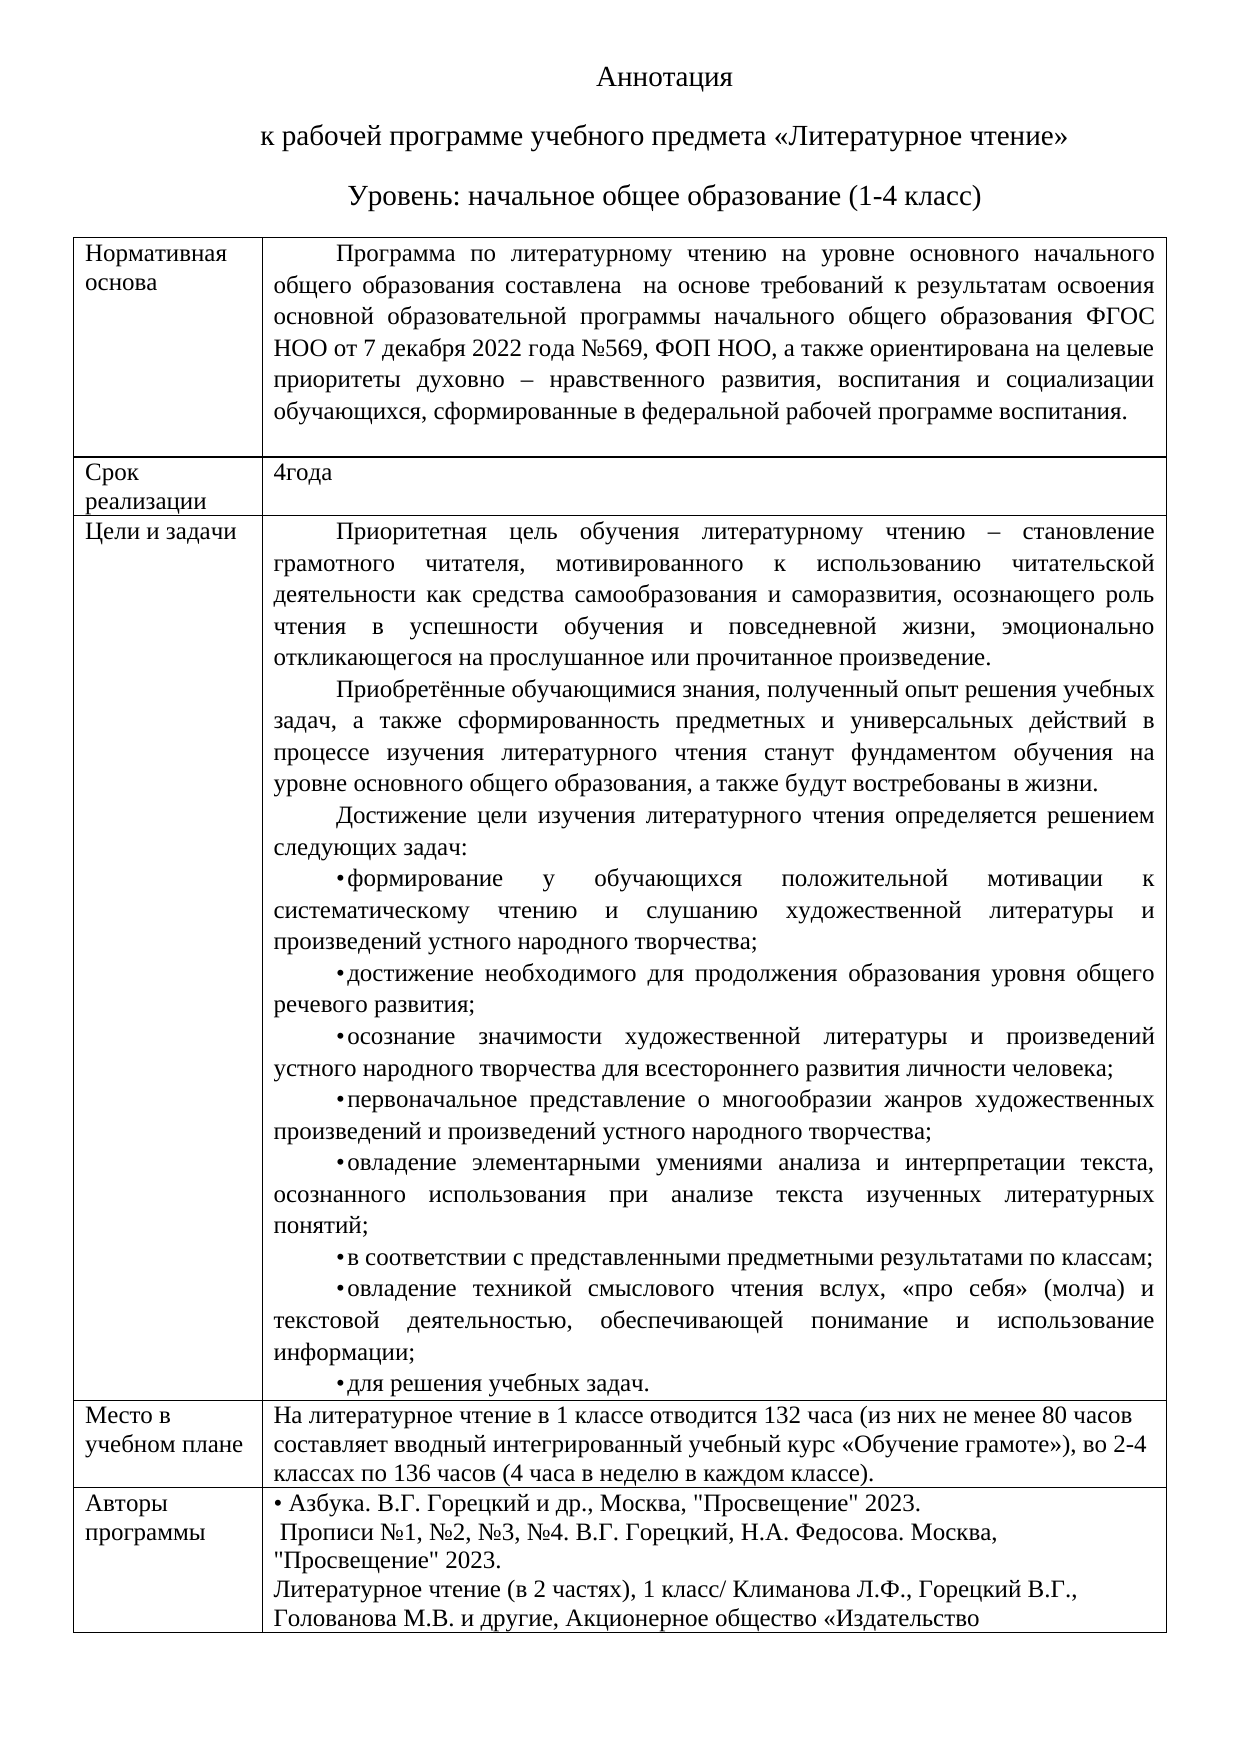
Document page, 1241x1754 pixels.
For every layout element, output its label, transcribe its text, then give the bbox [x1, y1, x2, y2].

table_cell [263, 1488, 1166, 1632]
table_cell Цели и задачи [74, 516, 262, 1399]
table_cell На литературное чтение в 1 классе отводится 132 часа (из них не менее 80 часов составляет вводный интегрированный учебный курс «Обучение грамоте»), во 2-4 классах по 136 часов (4 часа в неделю в каждом классе). [263, 1401, 1166, 1487]
table_cell 4года [263, 458, 1166, 515]
text Уровень: начальное общее образование (1-4 класс) [177, 178, 1152, 211]
table_cell Авторы программы [74, 1488, 262, 1632]
table_cell Срок реализации [74, 458, 262, 515]
table_cell Приоритетная цель обучения литературному чтению – становление грамотного читателя, мотивированного к использованию читательской деятельности как средства самообразования и саморазвития, осознающего роль чтения в успешности обучения и повседневной жизни, эмоционально откликающегося на прослушанное или прочитанное произведение. Приобретённые обучающимися знания, полученный опыт решения учебных задач, а также сформированность предметных и универсальных действий в процессе изучения литературного чтения станут фундаментом обучения на уровне основного общего образования, а также будут востребованы в жизни. Достижение цели изучения литературного чтения определяется решением следующих задач: • формирование у обучающихся положительной мотивации к систематическому чтению и слушанию художественной литературы и произведений устного народного творчества; • достижение необходимого для продолжения образования уровня общего речевого развития; • осознание значимости художественной литературы и произведений устного народного творчества для всестороннего развития личности человека; • первоначальное представление о многообразии жанров художественных произведений и произведений устного народного творчества; • овладение элементарными умениями анализа и интерпретации текста, осознанного использования при анализе текста изученных литературных понятий; • в соответствии с представленными предметными результатами по классам; • овладение техникой смыслового чтения вслух, «про себя» (молча) и текстовой деятельностью, обеспечивающей понимание и использование информации; • для решения учебных задач. [263, 516, 1166, 1399]
text Аннотация [177, 59, 1152, 93]
text к рабочей программе учебного предмета «Литературное чтение» [177, 118, 1152, 152]
table_header Нормативная основа [74, 238, 262, 456]
table_cell Место в учебном плане [74, 1401, 262, 1487]
table_header Программа по литературному чтению на уровне основного начального общего образования составлена на основе требований к результатам освоения основной образовательной программы начального общего образования ФГОС НОО от 7 декабря 2022 года №569, ФОП НОО, а также ориентирована на целевые приоритеты духовно – нравственного развития, воспитания и социализации обучающихся, сформированные в федеральной рабочей программе воспитания. [263, 238, 1166, 456]
